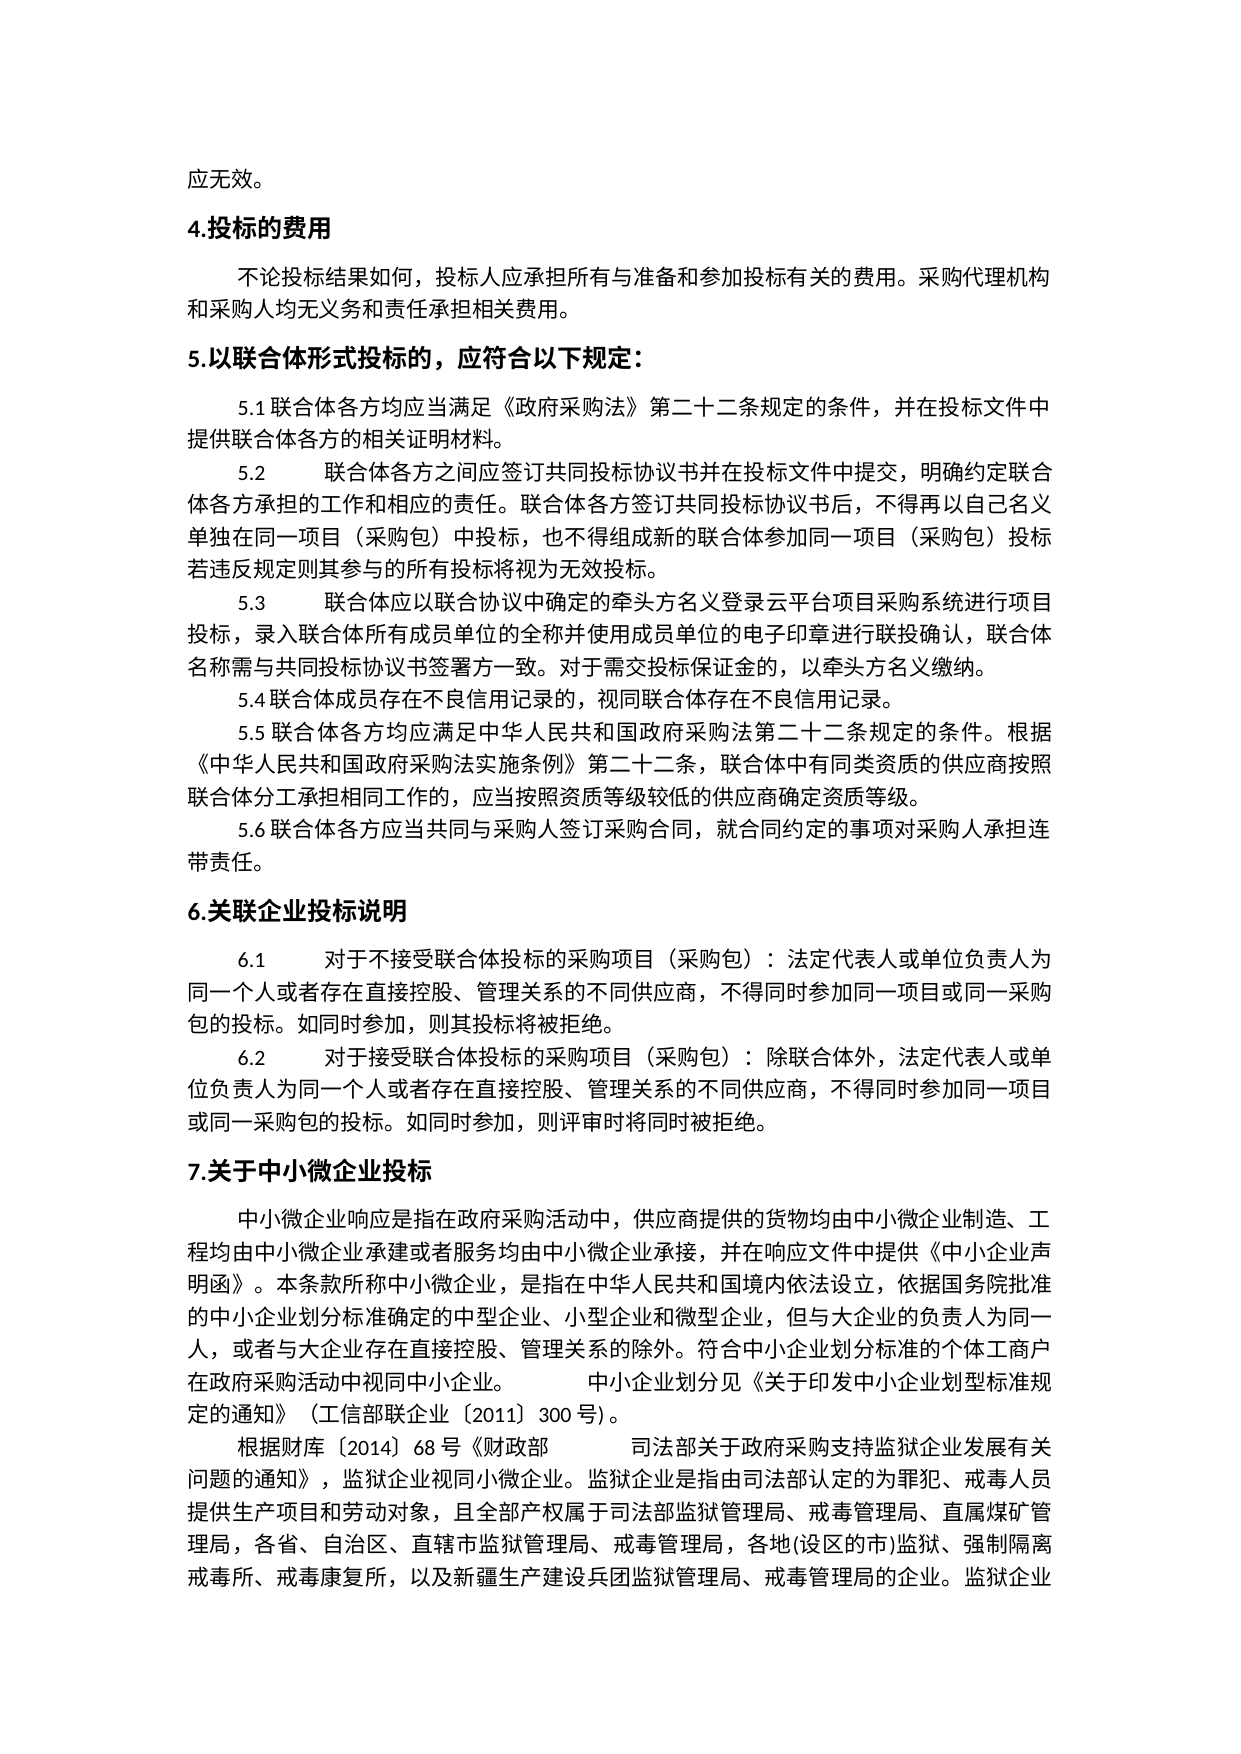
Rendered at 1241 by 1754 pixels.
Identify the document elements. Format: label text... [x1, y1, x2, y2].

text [187, 162, 1053, 194]
text 6.关联企业投标说明 [187, 877, 1053, 942]
text 5.1联合体各方均应当满足《政府采购法》第二十二条规定的条件，并在投标文件中提供联合体各方的相关证明材料。 [187, 389, 1053, 454]
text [187, 1429, 1053, 1592]
text 5.2 联合体各方之间应签订共同投标协议书并在投标文件中提交，明确约定联合体各方承担的工作和相应的责任。联合体各方签订共同投标协议书后，不得再以自己名义单独在同一项目（采购包）中投标，也不得组成新的联合体参加同一项目（采购包）投标，若违反规定则其参与的所有投标将视为无效投标。 [187, 454, 1053, 584]
text 不论投标结果如何，投标人应承担所有与准备和参加投标有关的费用。采购代理机构和采购人均无义务和责任承担相关费用。 [187, 259, 1053, 324]
text 5.6联合体各方应当共同与采购人签订采购合同，就合同约定的事项对采购人承担连带责任。 [187, 812, 1053, 877]
text 5.4联合体成员存在不良信用记录的，视同联合体存在不良信用记录。 [187, 682, 1053, 714]
text 6.1 对于不接受联合体投标的采购项目（采购包）：法定代表人或单位负责人为同一个人或者存在直接控股、管理关系的不同供应商，不得同时参加同一项目或同一采购包的投标。如同时参加，则其投标将被拒绝。 [187, 942, 1053, 1039]
text 5.3 联合体应以联合协议中确定的牵头方名义登录云平台项目采购系统进行项目投标，录入联合体所有成员单位的全称并使用成员单位的电子印章进行联投确认，联合体名称需与共同投标协议书签署方一致。对于需交投标保证金的，以牵头方名义缴纳。 [187, 584, 1053, 682]
text 4.投标的费用 [187, 194, 1053, 259]
text 7.关于中小微企业投标 [187, 1137, 1053, 1202]
text 5.以联合体形式投标的，应符合以下规定： [187, 324, 1053, 389]
text 5.5联合体各方均应满足中华人民共和国政府采购法第二十二条规定的条件。根据《中华人民共和国政府采购法实施条例》第二十二条，联合体中有同类资质的供应商按照联合体分工承担相同工作的，应当按照资质等级较低的供应商确定资质等级。 [187, 714, 1053, 812]
text 中小微企业响应是指在政府采购活动中，供应商提供的货物均由中小微企业制造、工程均由中小微企业承建或者服务均由中小微企业承接，并在响应文件中提供《中小企业声明函》。本条款所称中小微企业，是指在中华人民共和国境内依法设立，依据国务院批准的中小企业划分标准确定的中型企业、小型企业和微型企业，但与大企业的负责人为同一人，或者与大企业存在直接控股、管理关系的除外。符合中小企业划分标准的个体工商户，在政府采购活动中视同中小企业。 中小企业划分见《关于印发中小企业划型标准规定的通知》（工信部联企业〔2011〕300号) 。 [187, 1202, 1053, 1429]
text 6.2 对于接受联合体投标的采购项目（采购包）：除联合体外，法定代表人或单位负责人为同一个人或者存在直接控股、管理关系的不同供应商，不得同时参加同一项目或同一采购包的投标。如同时参加，则评审时将同时被拒绝。 [187, 1039, 1053, 1137]
